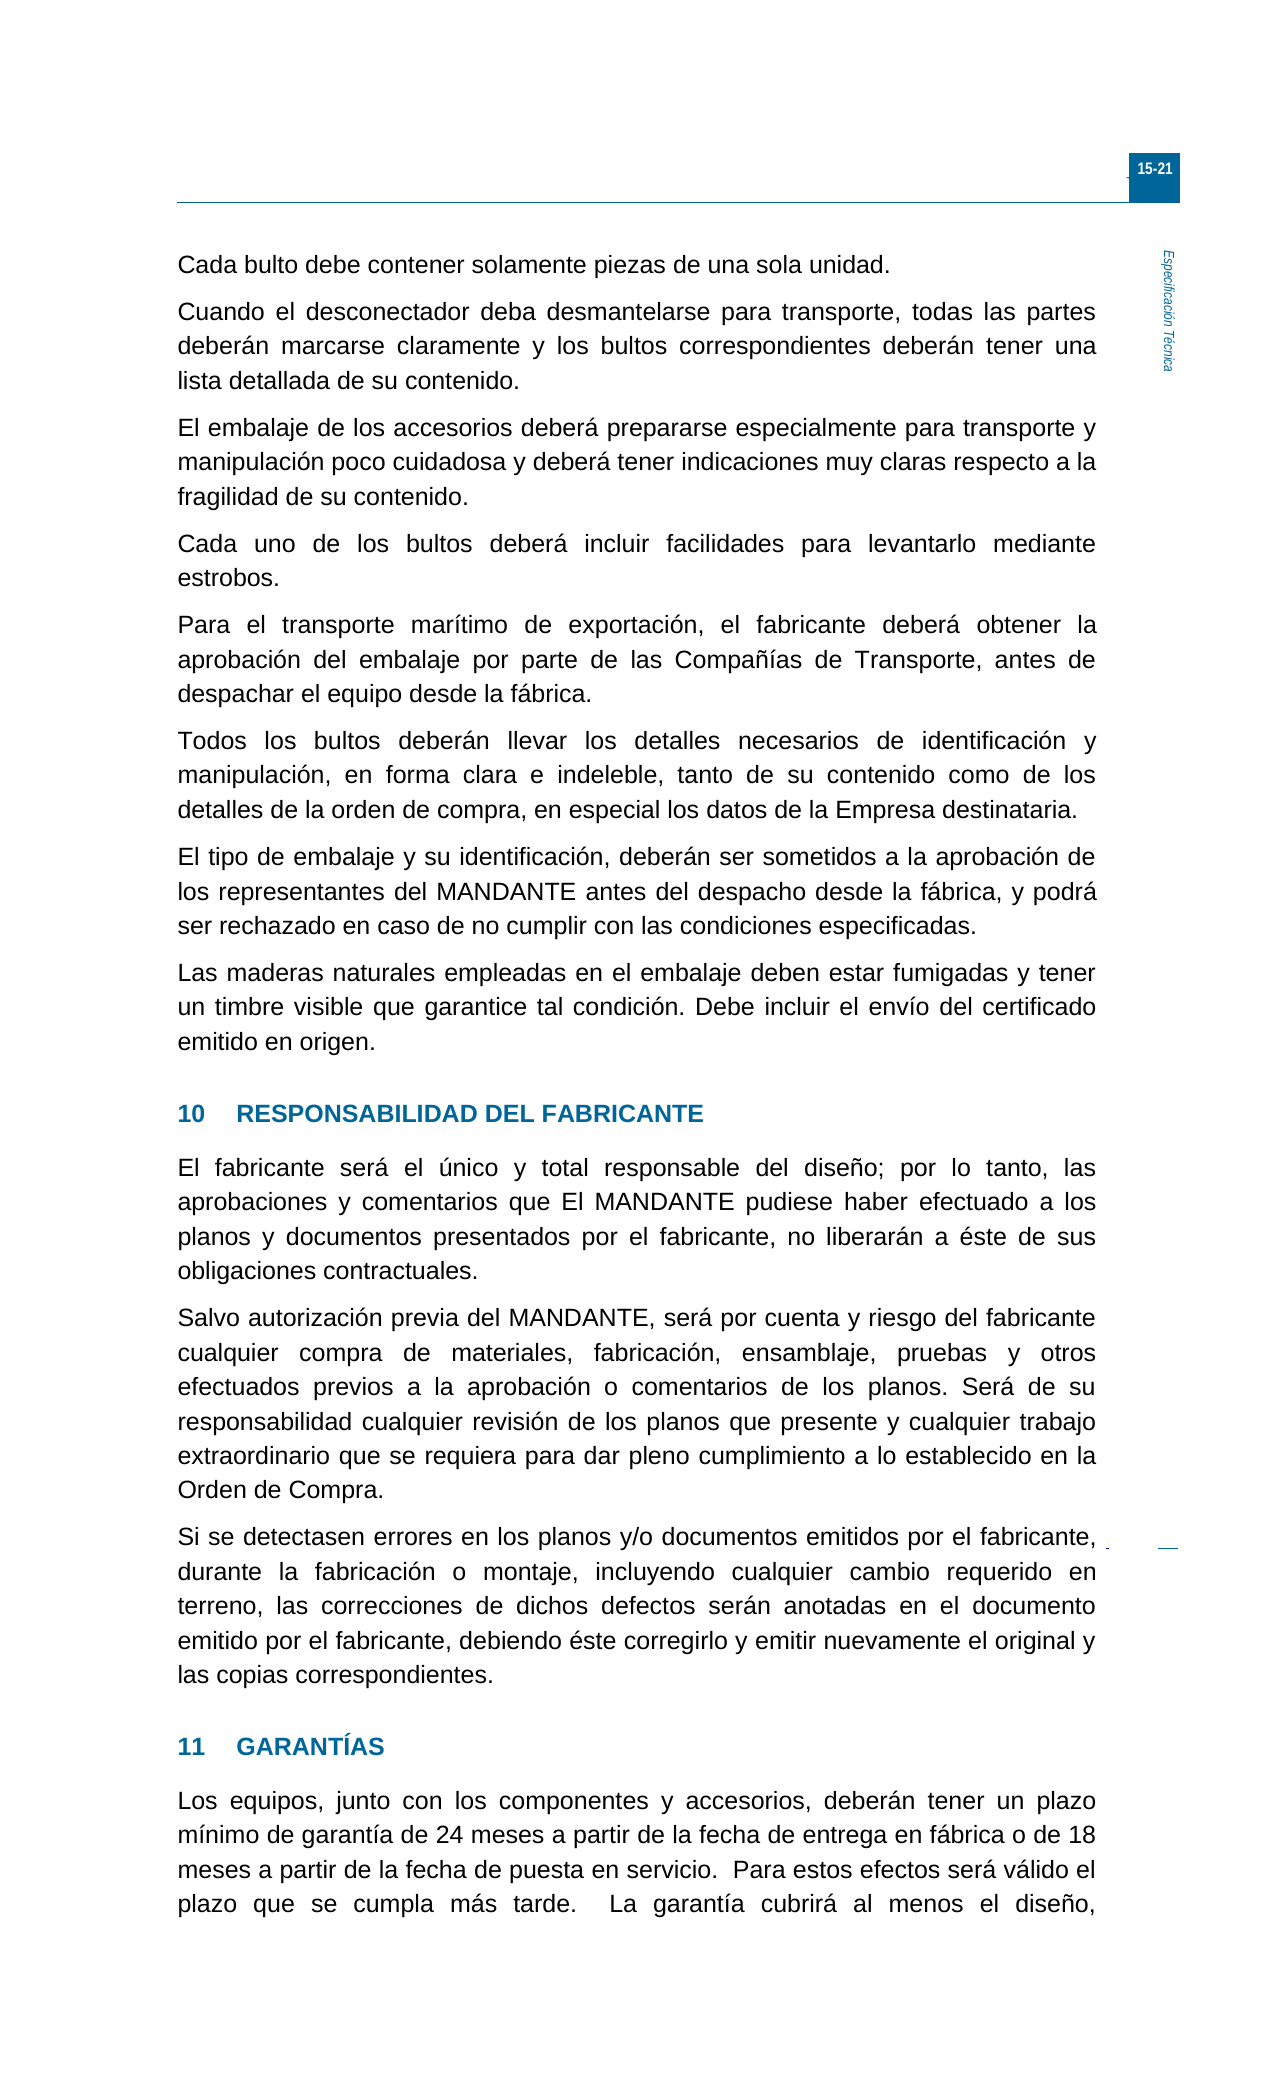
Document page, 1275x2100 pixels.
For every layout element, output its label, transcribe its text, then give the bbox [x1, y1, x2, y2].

text Para el transporte marítimo de exportación, el fabricante deberá obtener la aprobación del embalaje por parte de las Compañías de Transporte, antes de despachar el equipo desde la fábrica. [177, 610, 1098, 708]
text Cada uno de los bultos deberá incluir facilidades para levantarlo mediante estrobos. [177, 529, 1098, 592]
text El embalaje de los accesorios deberá prepararse especialmente para transporte y manipulación poco cuidadosa y deberá tener indicaciones muy claras respecto a la fragilidad de su contenido. [177, 413, 1098, 510]
subtitle GARANTÍAS [177, 1732, 1098, 1761]
text Cuando el desconectador deba desmantelarse para transporte, todas las partes deberán marcarse claramente y los bultos correspondientes deberán tener una lista detallada de su contenido. [177, 297, 1098, 394]
text El tipo de embalaje y su identificación, deberán ser sometidos a la aprobación de los representantes del MANDANTE antes del despacho desde la fábrica, y podrá ser rechazado en caso de no cumplir con las condiciones especificadas. [177, 842, 1098, 940]
text Si se detectasen errores en los planos y/o documentos emitidos por el fabricante, durante la fabricación o montaje, incluyendo cualquier cambio requerido en terreno, las correcciones de dichos defectos serán anotadas en el documento emitido por el fabricante, debiendo éste corregirlo y emitir nuevamente el original y las copias correspondientes. [177, 1522, 1098, 1689]
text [177, 1786, 1098, 1918]
text Todos los bultos deberán llevar los detalles necesarios de identificación y manipulación, en forma clara e indeleble, tanto de su contenido como de los detalles de la orden de compra, en especial los datos de la Empresa destinataria. [177, 726, 1098, 824]
text El fabricante será el único y total responsable del diseño; por lo tanto, las aprobaciones y comentarios que El MANDANTE pudiese haber efectuado a los planos y documentos presentados por el fabricante, no liberarán a éste de sus obligaciones contractuales. [177, 1153, 1098, 1285]
text Cada bulto debe contener solamente piezas de una sola unidad. [177, 250, 1098, 278]
subtitle RESPONSABILIDAD DEL FABRICANTE [177, 1099, 1098, 1128]
text Salvo autorización previa del MANDANTE, será por cuenta y riesgo del fabricante cualquier compra de materiales, fabricación, ensamblaje, pruebas y otros efectuados previos a la aprobación o comentarios de los planos. Será de su responsabilidad cualquier revisión de los planos que presente y cualquier trabajo extraordinario que se requiera para dar pleno cumplimiento a lo establecido en la Orden de Compra. [177, 1303, 1098, 1504]
text Las maderas naturales empleadas en el embalaje deben estar fumigadas y tener un timbre visible que garantice tal condición. Debe incluir el envío del certificado emitido en origen. [177, 958, 1098, 1056]
